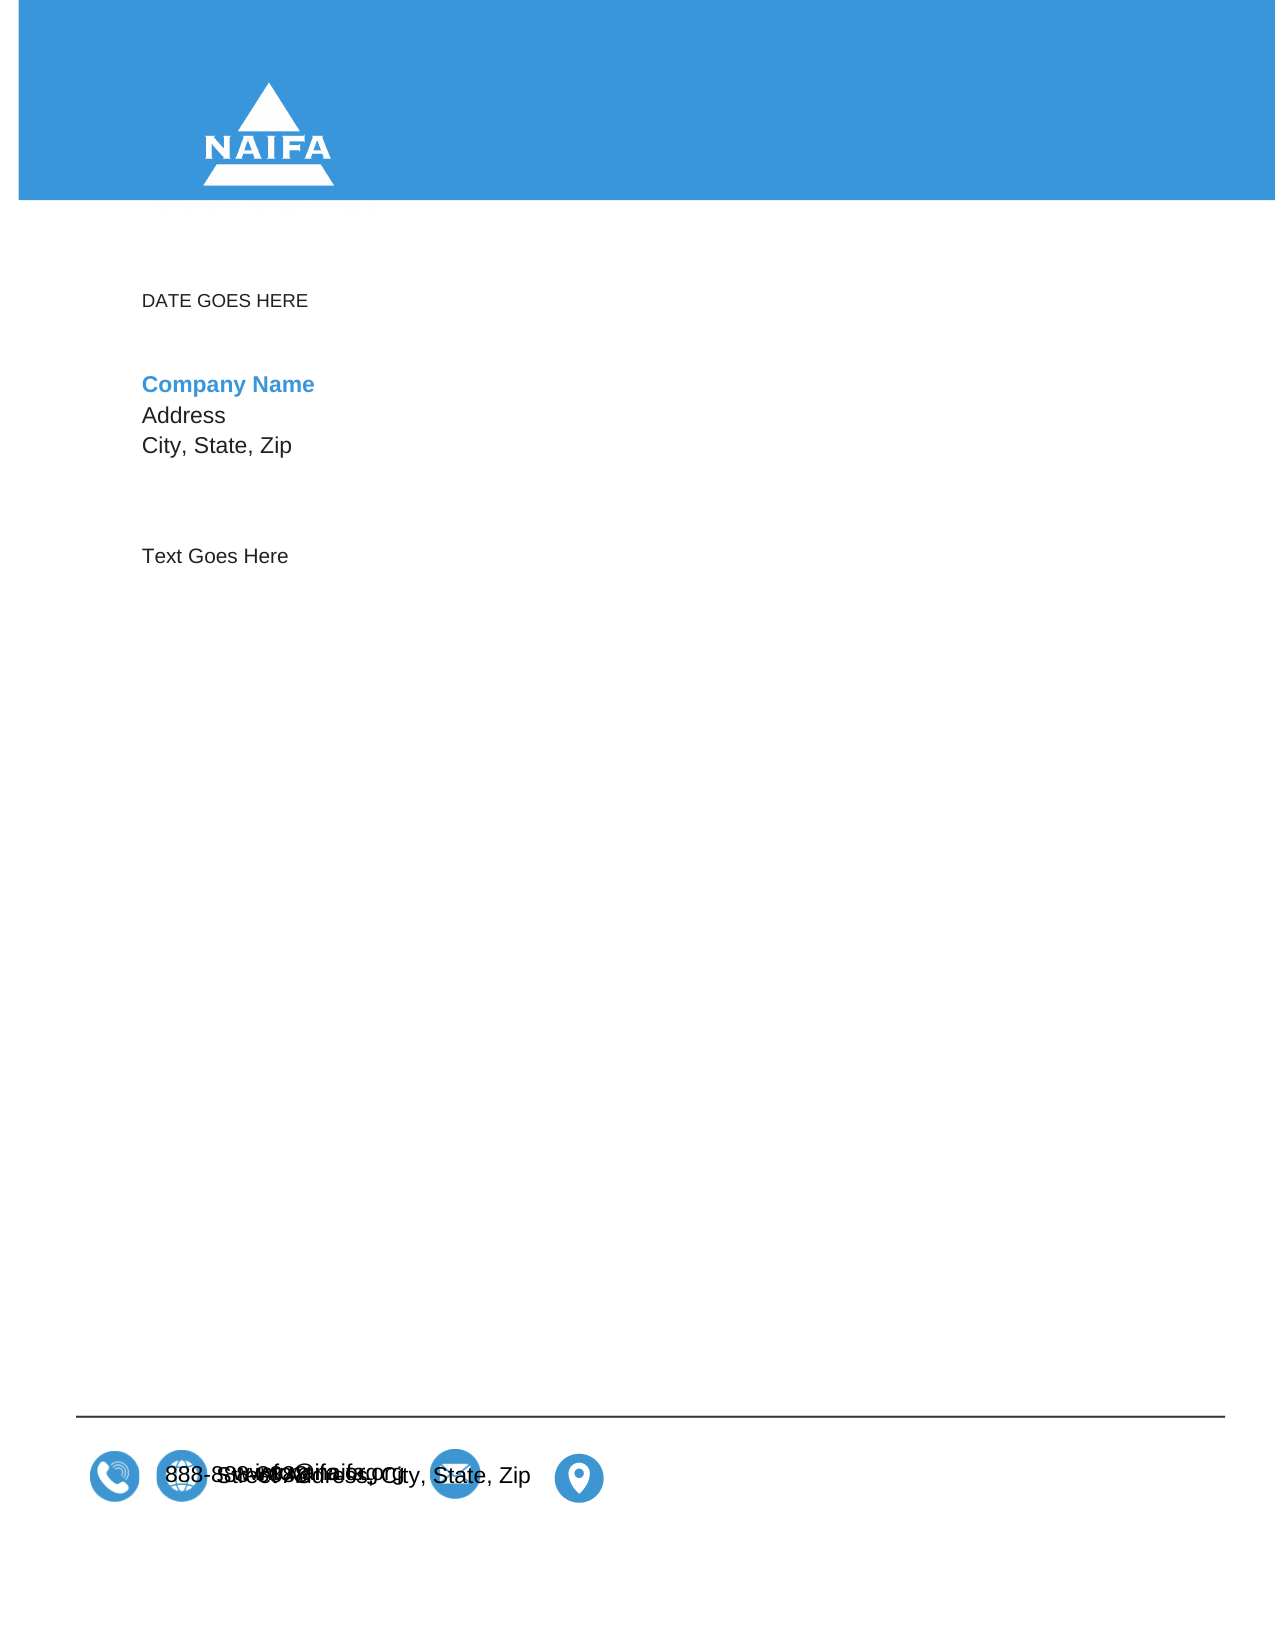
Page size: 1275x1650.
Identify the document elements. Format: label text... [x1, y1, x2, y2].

picture [90, 1451, 140, 1502]
text Company Name Address [142, 311, 336, 428]
picture [156, 82, 381, 218]
text Text Goes Here [142, 544, 1135, 568]
text City, State, Zip [142, 432, 1135, 458]
picture [430, 1449, 481, 1499]
subtitle DATE GOES HERE [142, 289, 1135, 311]
picture [156, 1450, 208, 1502]
picture [554, 1453, 604, 1503]
